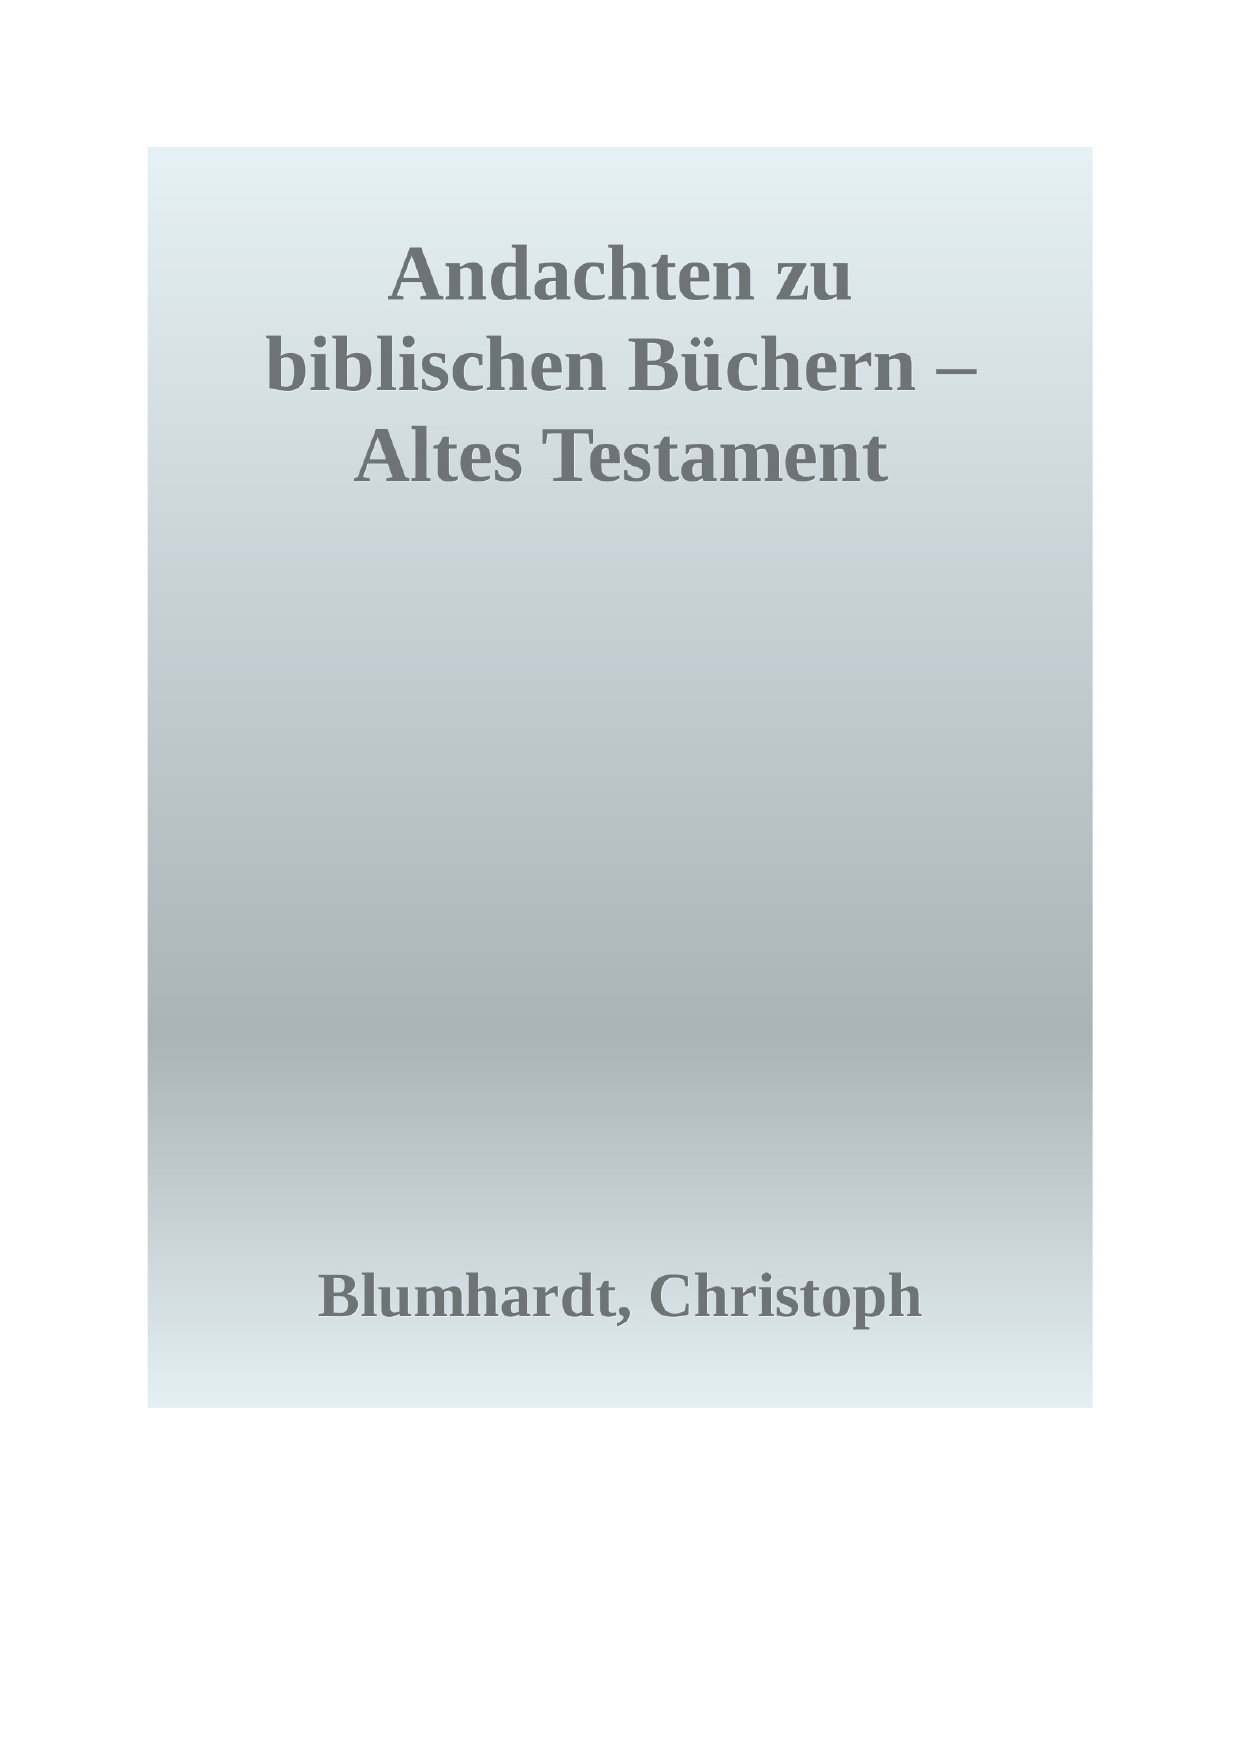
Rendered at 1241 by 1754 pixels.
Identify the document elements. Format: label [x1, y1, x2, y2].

picture [147, 147, 1093, 1408]
